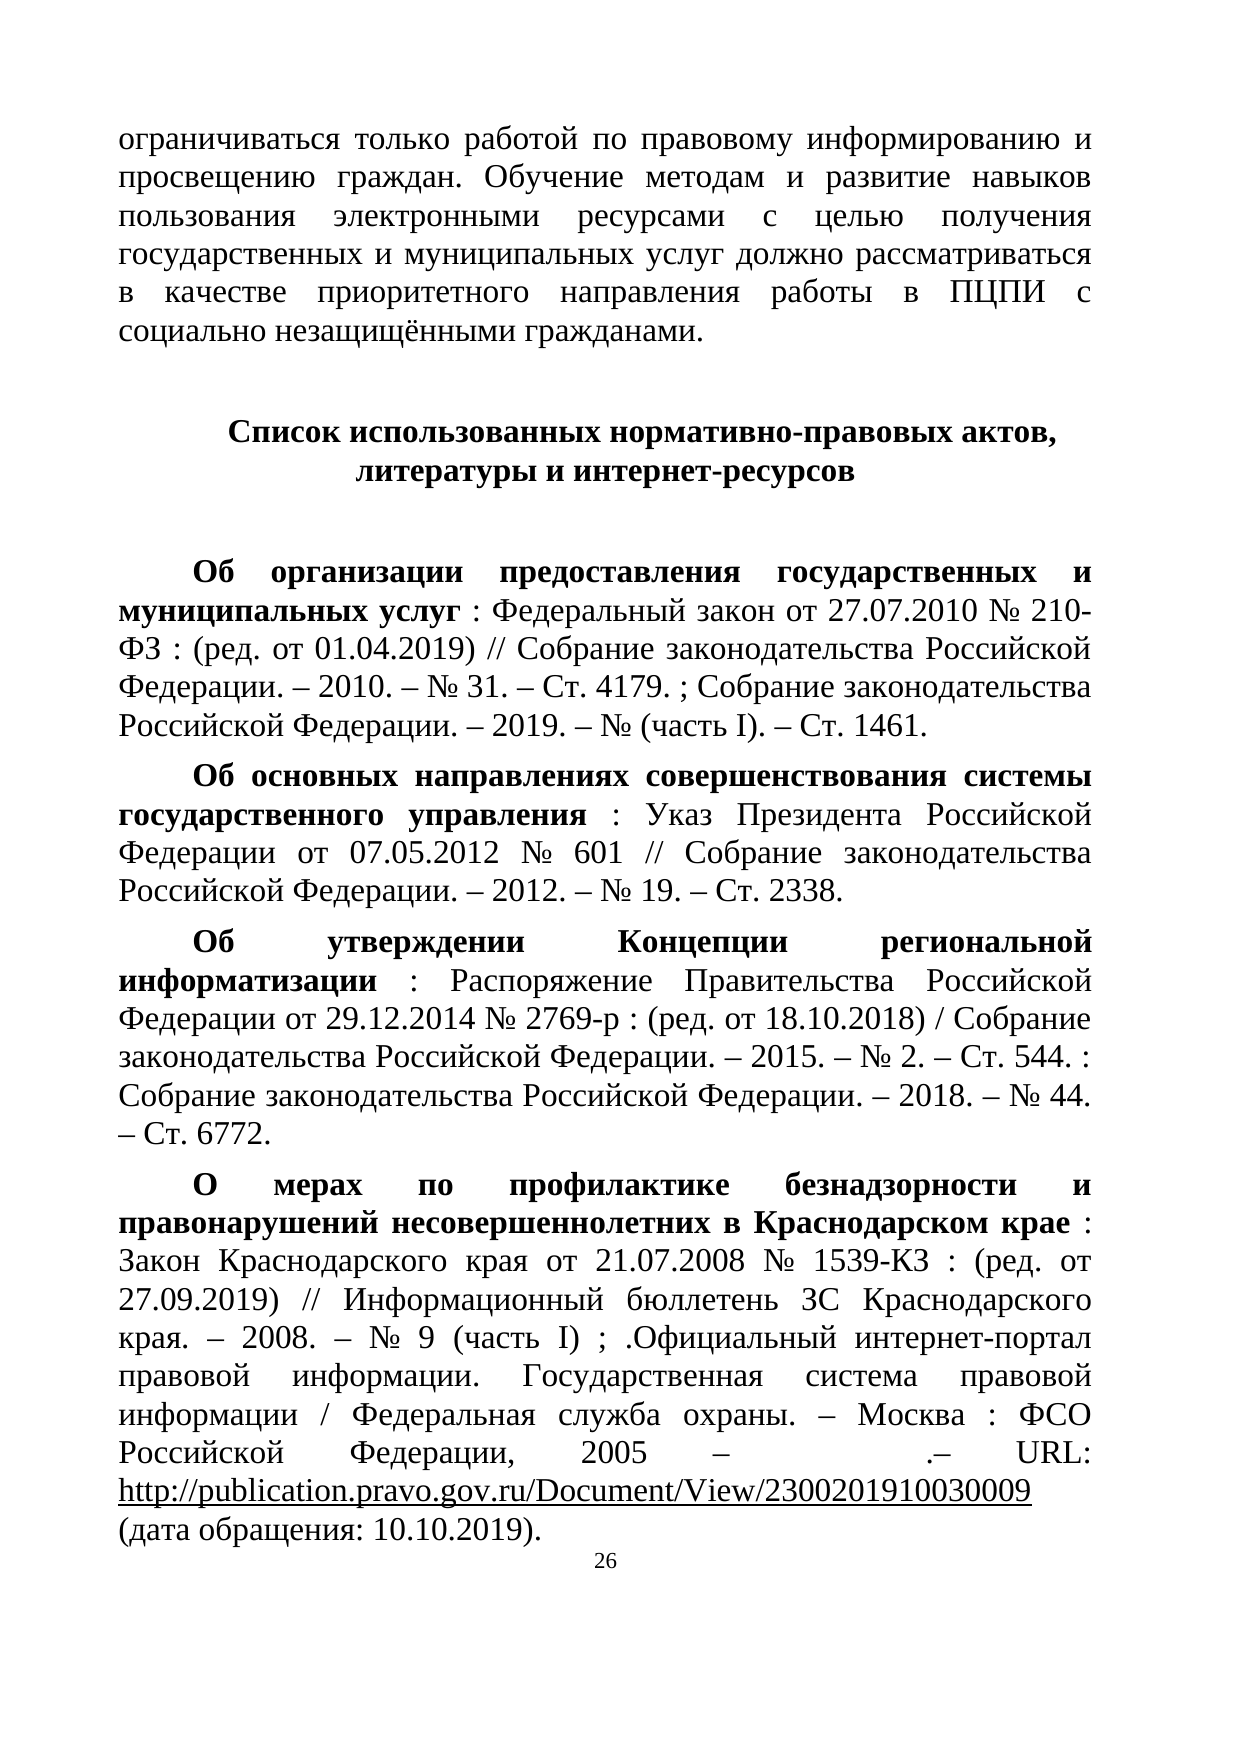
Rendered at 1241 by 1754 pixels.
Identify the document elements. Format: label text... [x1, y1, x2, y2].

text Об основных направлениях совершенствования системы государственного управления : Указ Президента Российской Федерации от 07.05.2012 № 601 // Собрание законодательства Российской Федерации. – 2012. – № 19. – Ст. 2338. [118, 756, 1092, 909]
text О мерах по профилактике безнадзорности и правонарушений несовершеннолетних в Краснодарском крае : Закон Краснодарского края от 21.07.2008 № 1539-КЗ : (ред. от 27.09.2019) // Информационный бюллетень ЗС Краснодарского края. – 2008. – № 9 (часть I) ; .Официальный интернет-портал правовой информации. Государственная система правовой информации / Федеральная служба охраны. – Москва : ФСО Российской Федерации, 2005 – .– URL: http://publication.pravo.gov.ru/Document/View/2300201910030009 (дата обращения: 10.10.2019). [118, 1164, 1092, 1547]
text Об организации предоставления государственных и муниципальных услуг : Федеральный закон от 27.07.2010 № 210-ФЗ : (ред. от 01.04.2019) // Собрание законодательства Российской Федерации. – 2010. – № 31. – Ст. 4179. ; Собрание законодательства Российской Федерации. – 2019. – № (часть I). – Ст. 1461. [118, 551, 1092, 743]
text Об утверждении Концепции региональной информатизации : Распоряжение Правительства Российской Федерации от 29.12.2014 № 2769-р : (ред. от 18.10.2018) / Собрание законодательства Российской Федерации. – 2015. – № 2. – Ст. 544. : Собрание законодательства Российской Федерации. – 2018. – № 44. – Ст. 6772. [118, 921, 1092, 1151]
text Список использованных нормативно-правовых актов, литературы и интернет-ресурсов [118, 411, 1092, 488]
